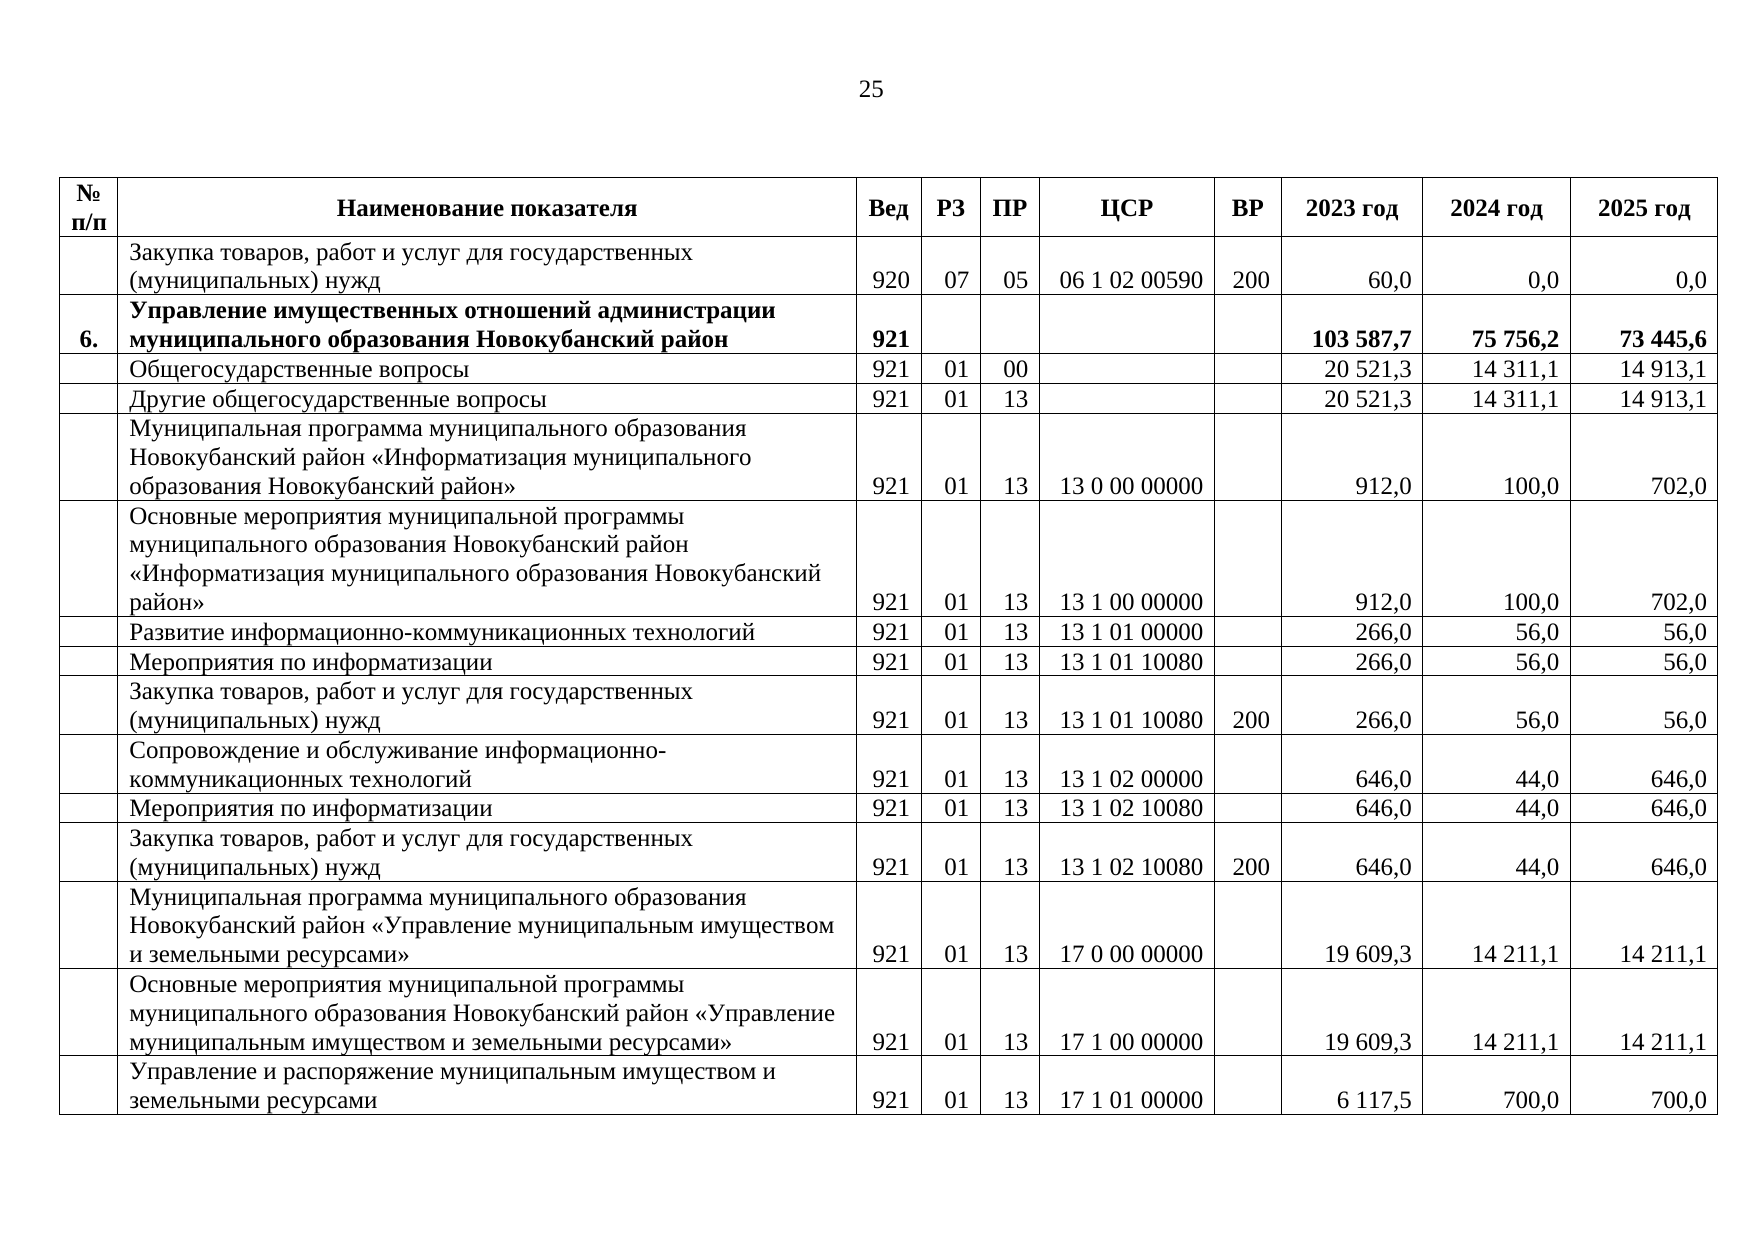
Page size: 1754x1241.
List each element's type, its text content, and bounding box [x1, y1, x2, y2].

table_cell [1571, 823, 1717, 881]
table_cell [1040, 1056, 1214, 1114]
table_header ЦСР [1040, 178, 1214, 236]
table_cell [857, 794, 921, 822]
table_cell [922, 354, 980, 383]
table_header ВР [1215, 178, 1281, 236]
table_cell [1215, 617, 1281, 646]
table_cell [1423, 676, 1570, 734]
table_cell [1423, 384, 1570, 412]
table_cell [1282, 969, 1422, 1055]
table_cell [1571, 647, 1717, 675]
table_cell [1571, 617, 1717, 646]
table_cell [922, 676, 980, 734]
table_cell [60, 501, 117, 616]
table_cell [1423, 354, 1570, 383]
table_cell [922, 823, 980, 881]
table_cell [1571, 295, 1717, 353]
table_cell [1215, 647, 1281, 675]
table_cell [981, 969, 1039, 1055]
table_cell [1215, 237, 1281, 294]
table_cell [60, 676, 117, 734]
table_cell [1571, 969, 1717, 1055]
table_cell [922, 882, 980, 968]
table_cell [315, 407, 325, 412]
table_header Наименование показателя [118, 178, 856, 236]
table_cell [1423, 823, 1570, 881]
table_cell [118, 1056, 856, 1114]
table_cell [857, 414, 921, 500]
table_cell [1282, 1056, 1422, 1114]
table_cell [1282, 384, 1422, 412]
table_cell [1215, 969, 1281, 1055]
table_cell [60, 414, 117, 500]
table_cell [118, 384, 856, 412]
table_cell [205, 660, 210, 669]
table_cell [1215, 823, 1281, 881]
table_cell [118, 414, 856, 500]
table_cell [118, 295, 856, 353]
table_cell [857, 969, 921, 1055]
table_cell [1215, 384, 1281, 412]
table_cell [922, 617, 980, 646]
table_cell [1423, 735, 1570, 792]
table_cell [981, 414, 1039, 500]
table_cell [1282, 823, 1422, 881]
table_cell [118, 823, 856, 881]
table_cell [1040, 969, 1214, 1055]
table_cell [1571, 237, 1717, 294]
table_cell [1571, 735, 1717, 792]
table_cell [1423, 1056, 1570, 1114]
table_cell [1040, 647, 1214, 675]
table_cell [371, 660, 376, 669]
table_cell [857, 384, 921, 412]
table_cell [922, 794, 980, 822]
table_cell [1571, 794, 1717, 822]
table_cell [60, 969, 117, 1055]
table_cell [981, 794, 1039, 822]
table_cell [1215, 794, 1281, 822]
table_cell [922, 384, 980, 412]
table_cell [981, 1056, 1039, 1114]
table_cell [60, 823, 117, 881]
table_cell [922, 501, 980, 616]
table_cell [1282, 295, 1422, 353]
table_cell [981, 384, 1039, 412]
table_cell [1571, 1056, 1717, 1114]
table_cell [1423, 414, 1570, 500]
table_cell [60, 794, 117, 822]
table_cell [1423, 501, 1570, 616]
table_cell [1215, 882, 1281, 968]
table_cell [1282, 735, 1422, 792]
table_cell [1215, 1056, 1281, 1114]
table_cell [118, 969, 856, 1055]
table_header № п/п [60, 178, 117, 236]
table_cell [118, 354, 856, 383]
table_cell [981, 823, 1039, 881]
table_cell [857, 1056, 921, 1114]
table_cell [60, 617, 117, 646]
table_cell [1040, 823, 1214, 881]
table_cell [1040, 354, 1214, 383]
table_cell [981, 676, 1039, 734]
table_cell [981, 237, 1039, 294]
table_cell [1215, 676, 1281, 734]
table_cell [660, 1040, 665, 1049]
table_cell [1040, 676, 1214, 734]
table_header 2024 год [1423, 178, 1570, 236]
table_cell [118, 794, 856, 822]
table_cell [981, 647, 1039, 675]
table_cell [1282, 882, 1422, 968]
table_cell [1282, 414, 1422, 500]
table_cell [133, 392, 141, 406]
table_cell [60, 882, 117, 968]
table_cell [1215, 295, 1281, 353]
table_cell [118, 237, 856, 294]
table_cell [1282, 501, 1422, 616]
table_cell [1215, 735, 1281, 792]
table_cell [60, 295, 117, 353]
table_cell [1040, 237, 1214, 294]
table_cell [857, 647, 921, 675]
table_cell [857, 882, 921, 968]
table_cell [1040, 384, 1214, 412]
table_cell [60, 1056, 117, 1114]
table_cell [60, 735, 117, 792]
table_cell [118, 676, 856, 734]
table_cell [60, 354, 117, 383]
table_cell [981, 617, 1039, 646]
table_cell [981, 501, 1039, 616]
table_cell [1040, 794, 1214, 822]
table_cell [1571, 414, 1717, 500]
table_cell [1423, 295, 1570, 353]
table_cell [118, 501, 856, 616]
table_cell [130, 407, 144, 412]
table_header 2025 год [1571, 178, 1717, 236]
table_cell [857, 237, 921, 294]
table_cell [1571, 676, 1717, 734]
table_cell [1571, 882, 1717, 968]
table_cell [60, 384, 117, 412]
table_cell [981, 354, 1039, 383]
table_header РЗ [922, 178, 980, 236]
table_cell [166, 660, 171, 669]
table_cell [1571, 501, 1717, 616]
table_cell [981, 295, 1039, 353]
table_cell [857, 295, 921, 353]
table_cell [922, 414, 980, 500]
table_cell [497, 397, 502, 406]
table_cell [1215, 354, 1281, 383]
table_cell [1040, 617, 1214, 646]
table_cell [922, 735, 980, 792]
table_header 2023 год [1282, 178, 1422, 236]
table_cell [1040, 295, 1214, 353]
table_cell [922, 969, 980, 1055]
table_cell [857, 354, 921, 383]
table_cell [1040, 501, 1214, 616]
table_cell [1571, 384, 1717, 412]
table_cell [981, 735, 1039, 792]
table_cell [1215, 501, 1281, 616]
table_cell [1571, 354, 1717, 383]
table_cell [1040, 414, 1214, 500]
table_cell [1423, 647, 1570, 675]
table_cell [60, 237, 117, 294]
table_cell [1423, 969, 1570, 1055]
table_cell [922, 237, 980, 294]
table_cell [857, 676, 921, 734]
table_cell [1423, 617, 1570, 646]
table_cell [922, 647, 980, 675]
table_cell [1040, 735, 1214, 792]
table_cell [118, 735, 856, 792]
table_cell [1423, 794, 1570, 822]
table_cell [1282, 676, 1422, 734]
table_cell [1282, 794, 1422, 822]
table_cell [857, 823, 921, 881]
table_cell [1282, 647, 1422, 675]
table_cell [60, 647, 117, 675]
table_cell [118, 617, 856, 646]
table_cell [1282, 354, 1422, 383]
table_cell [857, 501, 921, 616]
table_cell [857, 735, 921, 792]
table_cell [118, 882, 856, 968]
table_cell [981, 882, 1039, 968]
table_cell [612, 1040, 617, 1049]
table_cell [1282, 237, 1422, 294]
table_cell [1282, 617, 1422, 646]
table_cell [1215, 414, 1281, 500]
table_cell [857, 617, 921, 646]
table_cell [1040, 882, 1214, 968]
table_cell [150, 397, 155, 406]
table_header ПР [981, 178, 1039, 236]
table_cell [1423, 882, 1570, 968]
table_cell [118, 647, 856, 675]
table_header Вед [857, 178, 921, 236]
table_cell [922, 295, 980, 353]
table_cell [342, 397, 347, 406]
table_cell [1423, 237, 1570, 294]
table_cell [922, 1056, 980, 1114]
